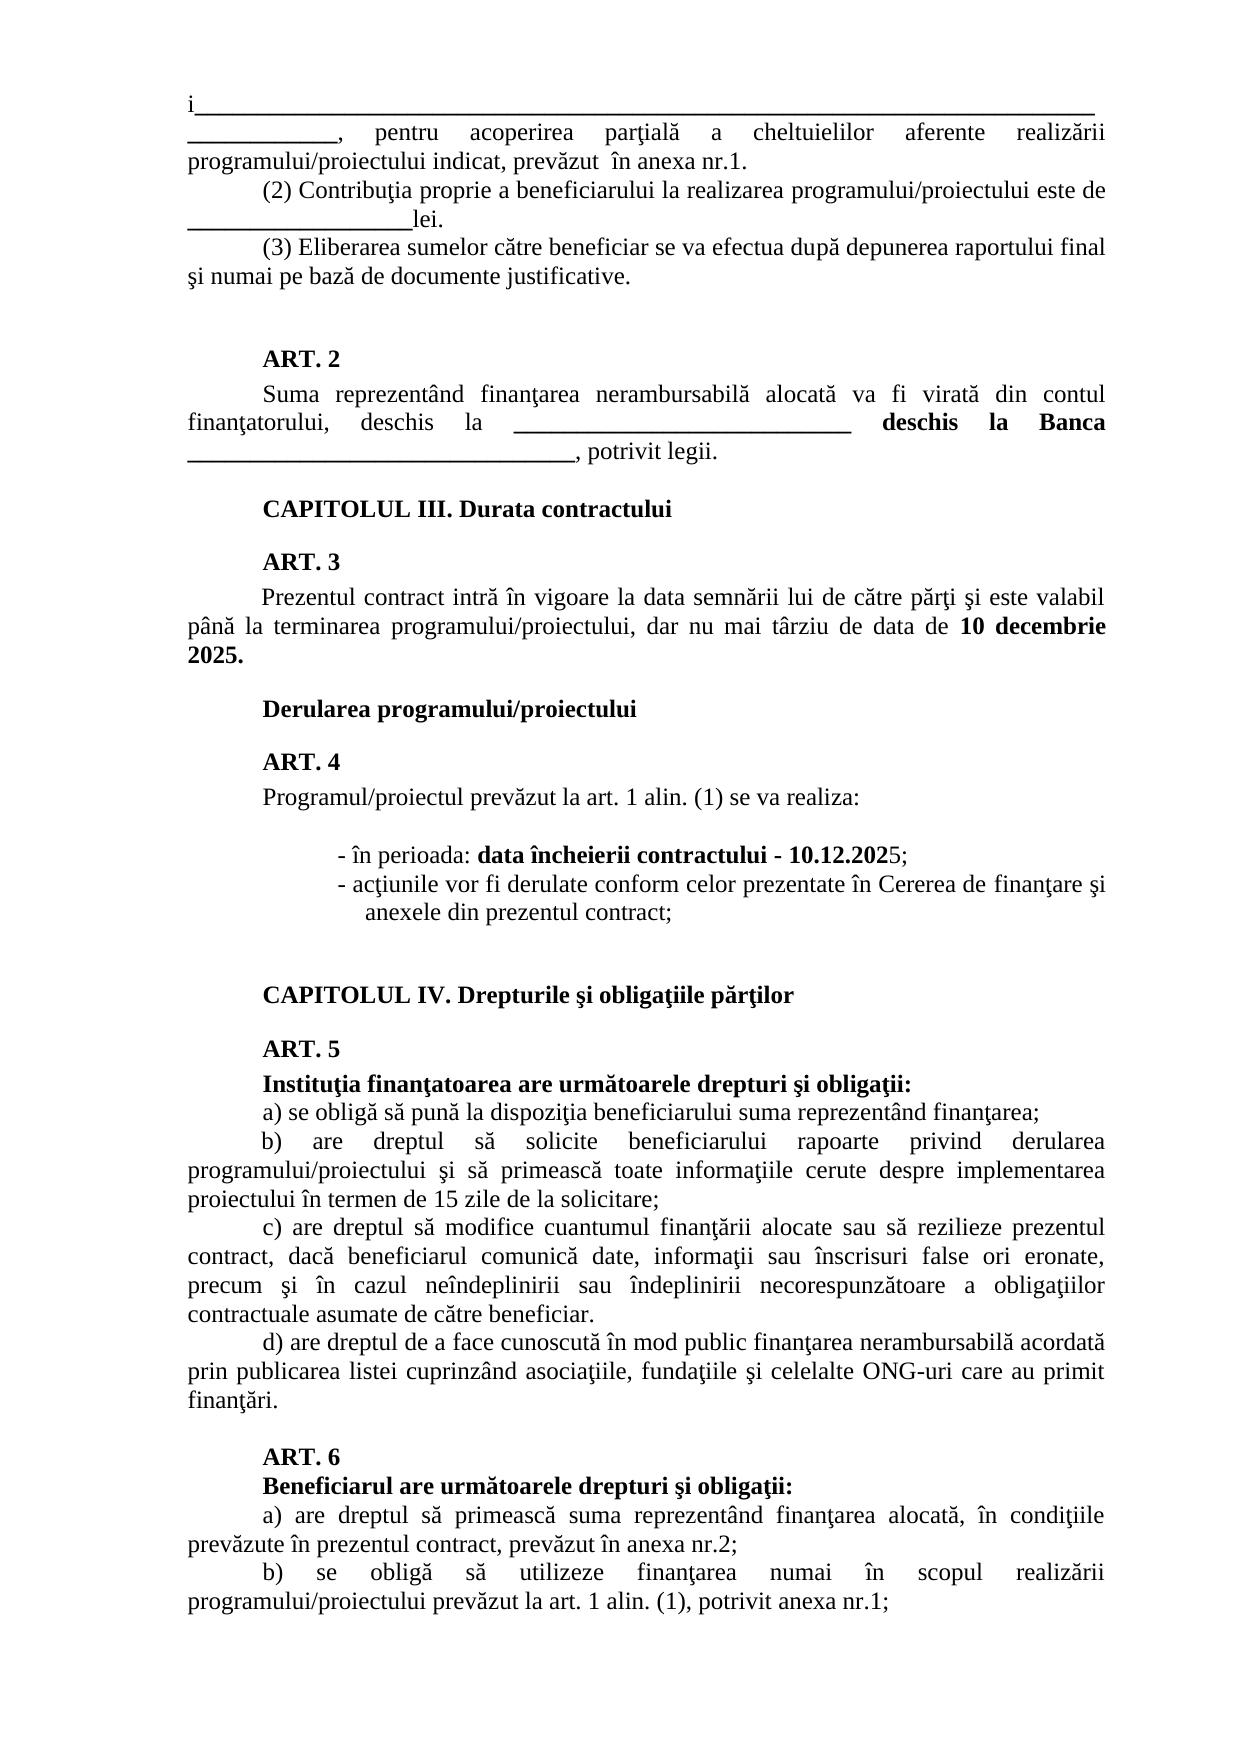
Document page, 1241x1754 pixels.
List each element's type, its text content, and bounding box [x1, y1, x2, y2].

text b) se obligă să utilizeze finanţarea numai în scopul realizării programului/proiectului prevăzut la art. 1 alin. (1), potrivit anexa nr.1; [187, 1557, 1106, 1615]
text - în perioada: data încheierii contractului - 10.12.2025; [262, 840, 1106, 869]
text b) are dreptul să solicite beneficiarului rapoarte privind derularea programului/proiectului şi să primească toate informaţiile cerute despre implementarea proiectului în termen de 15 zile de la solicitare; [187, 1126, 1106, 1212]
text Beneficiarul are următoarele drepturi şi obligaţii: [262, 1471, 1106, 1500]
text Suma reprezentând finanţarea nerambursabilă alocată va fi virată din contul finanţatorului, deschis la ___________________________ deschis la Banca _______________________________, potrivit legii. [187, 379, 1106, 465]
text CAPITOLUL III. Durata contractului [187, 494, 1106, 522]
text a) se obligă să pună la dispoziţia beneficiarului suma reprezentând finanţarea; [187, 1097, 1106, 1126]
text d) are dreptul de a face cunoscută în mod public finanţarea nerambursabilă acordată prin publicarea listei cuprinzând asociaţiile, fundaţiile şi celelalte ONG-uri care au primit finanţări. [187, 1327, 1106, 1414]
text Programul/proiectul prevăzut la art. 1 alin. (1) se va realiza: [187, 782, 1106, 811]
text CAPITOLUL IV. Drepturile şi obligaţiile părţilor [262, 980, 1106, 1009]
text (3) Eliberarea sumelor către beneficiar se va efectua după depunerea raportului final şi numai pe bază de documente justificative. [187, 232, 1106, 290]
text (2) Contribuţia proprie a beneficiarului la realizarea programului/proiectului este de __________________lei. [187, 175, 1106, 232]
text ART. 4 [262, 747, 1106, 776]
text a) are dreptul să primească suma reprezentând finanţarea alocată, în condiţiile prevăzute în prezentul contract, prevăzut în anexa nr.2; [187, 1500, 1106, 1557]
text c) are dreptul să modifice cuantumul finanţării alocate sau să rezilieze prezentul contract, dacă beneficiarul comunică date, informaţii sau înscrisuri false ori eronate, precum şi în cazul neîndeplinirii sau îndeplinirii necorespunzătoare a obligaţiilor contractuale asumate de către beneficiar. [187, 1212, 1106, 1327]
text ART. 5 [262, 1034, 1106, 1062]
text ART. 2 [262, 344, 1106, 372]
text ART. 3 [262, 547, 1106, 576]
text Instituţia finanţatoarea are următoarele drepturi şi obligaţii: [187, 1069, 1106, 1097]
text Prezentul contract intră în vigoare la data semnării lui de către părţi şi este valabil până la terminarea programului/proiectului, dar nu mai târziu de data de 10 decembrie 2025. [187, 582, 1106, 669]
text Derularea programului/proiectului [262, 694, 1106, 722]
text ART. 6 [262, 1442, 1106, 1471]
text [187, 89, 1106, 175]
text - acţiunile vor fi derulate conform celor prezentate în Cererea de finanţare şi anexele din prezentul contract; [337, 869, 1106, 926]
